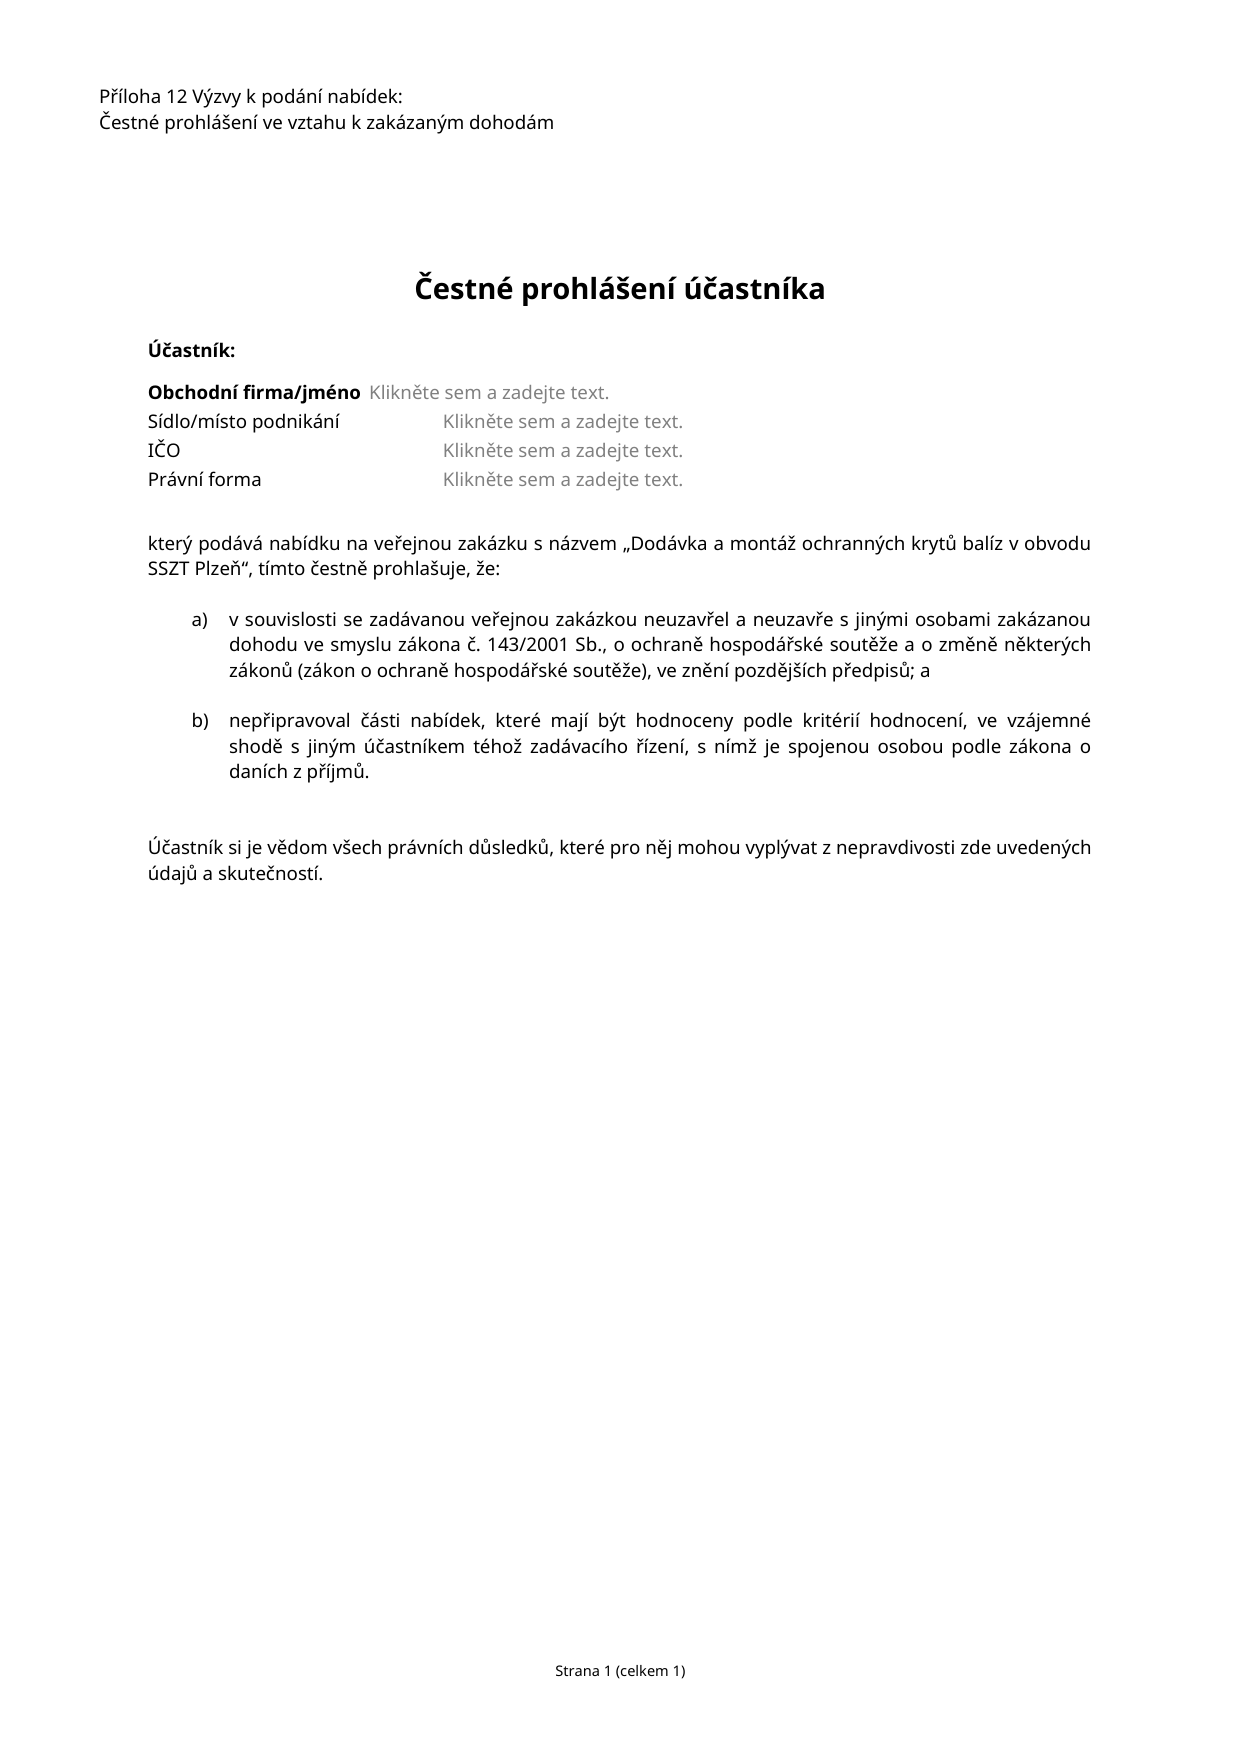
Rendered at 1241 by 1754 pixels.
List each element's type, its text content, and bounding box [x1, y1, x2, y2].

list nepřipravoval části nabídek, které mají být hodnoceny podle kritérií hodnocení, ve vzájemné shodě s jiným účastníkem téhož zadávacího řízení, s nímž je spojenou osobou podle zákona o daních z příjmů. [191, 708, 1093, 784]
title Čestné prohlášení účastníka [148, 268, 1093, 308]
text Obchodní firma/jméno [148, 376, 1093, 405]
text který podává nabídku na veřejnou zakázku s názvem „Dodávka a montáž ochranných krytů balíz v obvodu SSZT Plzeň“, tímto čestně prohlašuje, že: [148, 530, 1093, 581]
text Účastník: [148, 333, 1093, 364]
text Účastník si je vědom všech právních důsledků, které pro něj mohou vyplývat z nepravdivosti zde uvedených údajů a skutečností. [148, 835, 1093, 886]
list v souvislosti se zadávanou veřejnou zakázkou neuzavřel a neuzavře s jinými osobami zakázanou dohodu ve smyslu zákona č. 143/2001 Sb., o ochraně hospodářské soutěže a o změně některých zákonů (zákon o ochraně hospodářské soutěže), ve znění pozdějších předpisů; a [191, 606, 1093, 683]
text Právní forma [148, 463, 1093, 492]
text Sídlo/místo podnikání [148, 405, 1093, 434]
text IČO [148, 434, 1093, 463]
